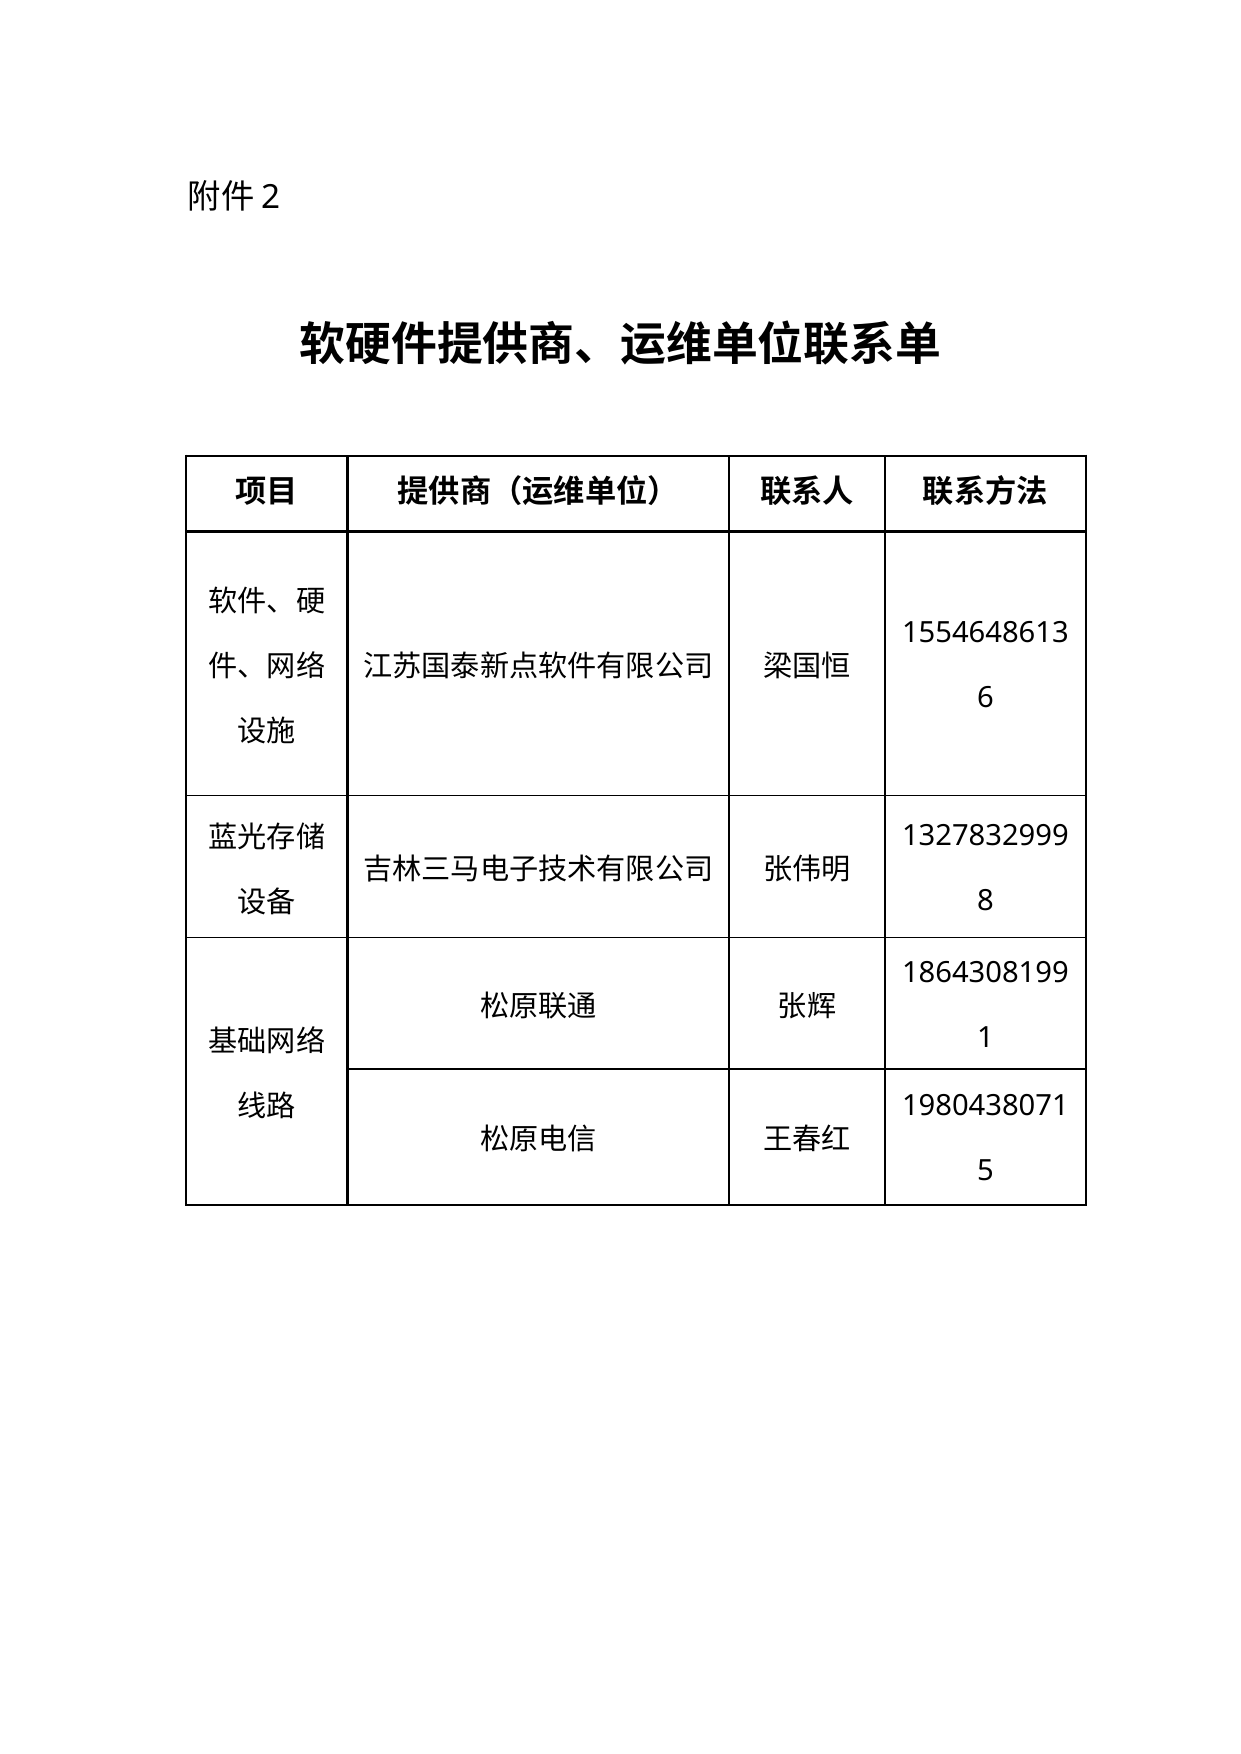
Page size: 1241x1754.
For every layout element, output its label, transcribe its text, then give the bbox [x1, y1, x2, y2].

table_cell 基础网络线路 [187, 938, 346, 1203]
table_cell 松原电信 [349, 1070, 728, 1203]
table_cell 张伟明 [730, 796, 884, 937]
table_cell 蓝光存储设备 [187, 796, 346, 937]
table_header 联系方法 [886, 457, 1085, 530]
table_cell 19804380715 [886, 1070, 1085, 1203]
table_cell 吉林三马电子技术有限公司 [349, 796, 728, 937]
table_cell 松原联通 [349, 938, 728, 1068]
table_cell 王春红 [730, 1070, 884, 1203]
table_cell 梁国恒 [730, 533, 884, 795]
table_cell 15546486136 [886, 533, 1085, 795]
table_cell 张辉 [730, 938, 884, 1068]
table_cell 江苏国泰新点软件有限公司 [349, 533, 728, 795]
table_cell 18643081991 [886, 938, 1085, 1068]
table_header 联系人 [730, 457, 884, 530]
table_header 项目 [187, 457, 346, 530]
text 附件2 [187, 162, 1053, 227]
text 软硬件提供商、运维单位联系单 [187, 292, 1053, 389]
table_cell 软件、硬件、网络设施 [187, 533, 346, 795]
table_cell 13278329998 [886, 796, 1085, 937]
table_header 提供商（运维单位） [349, 457, 728, 530]
